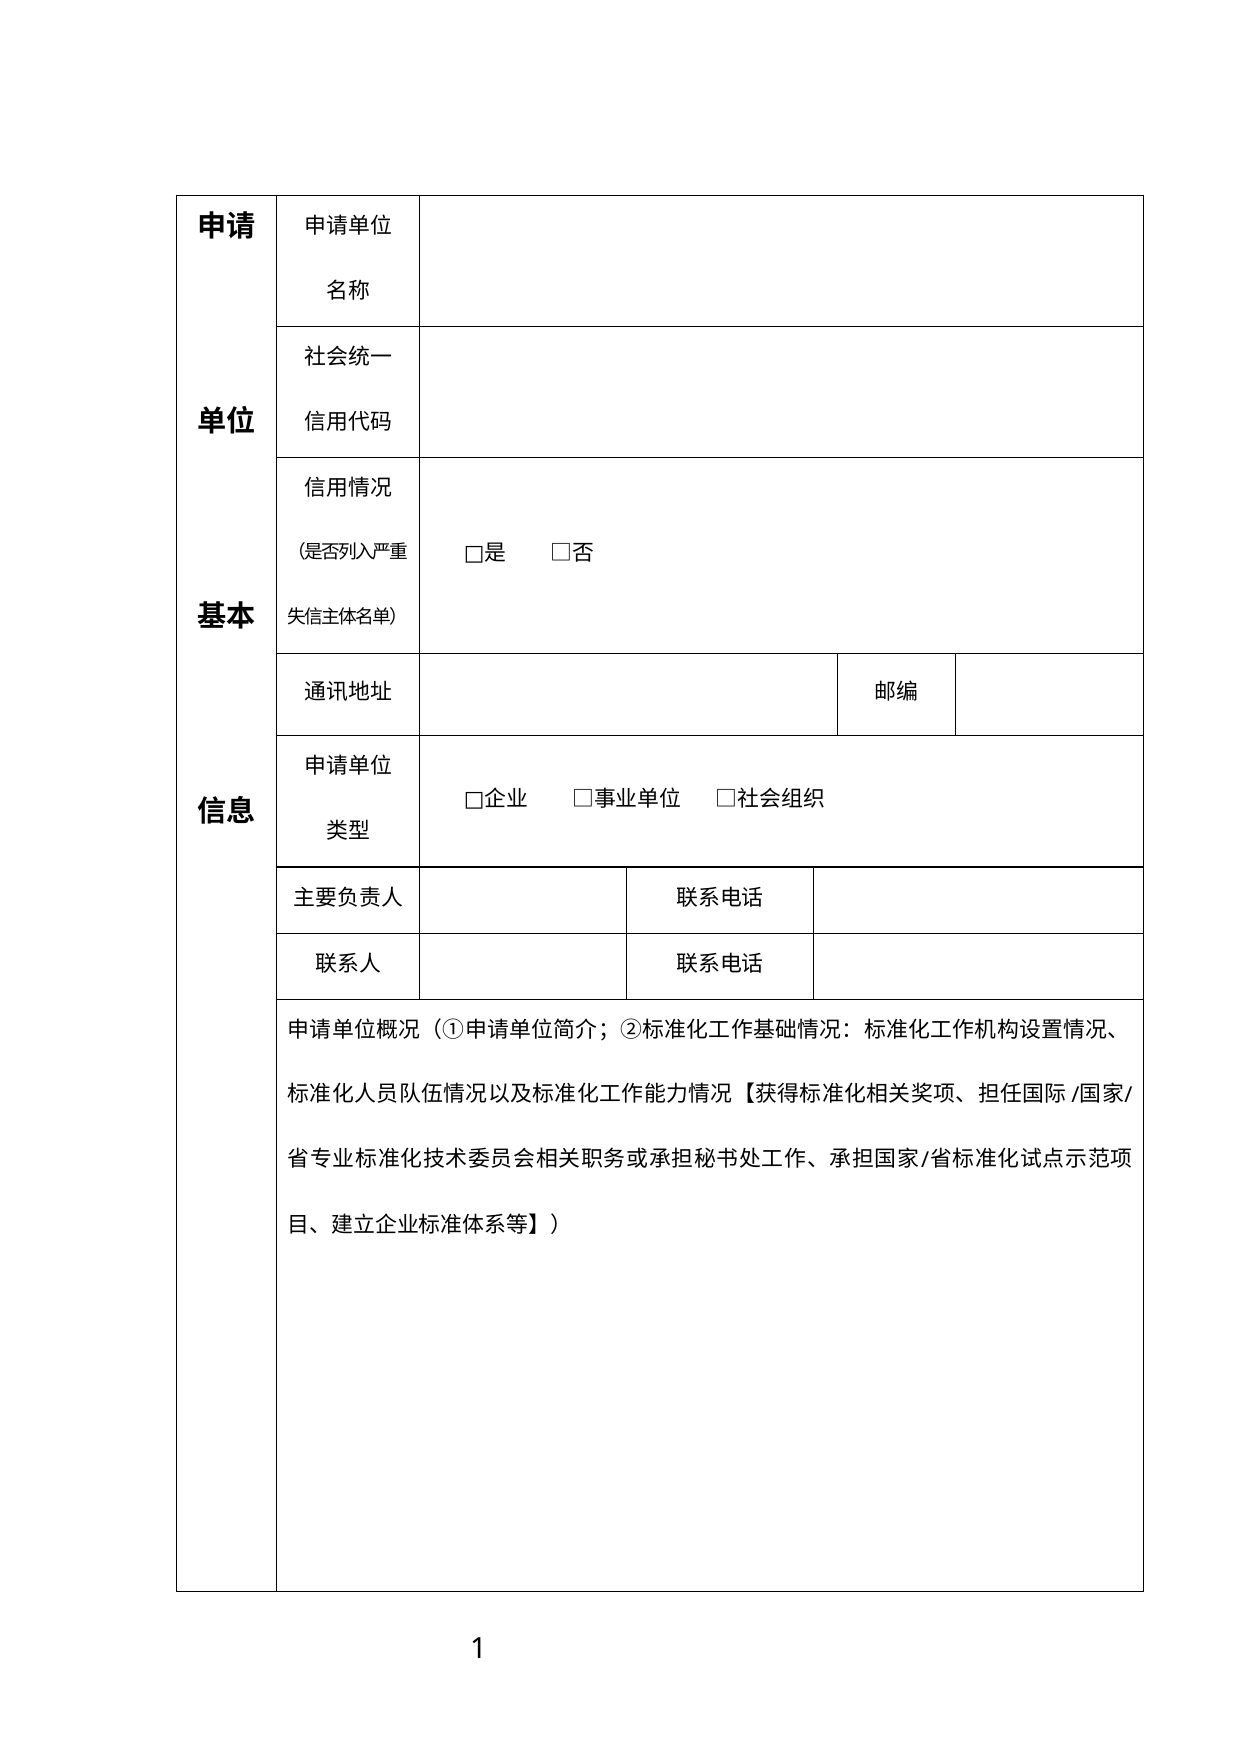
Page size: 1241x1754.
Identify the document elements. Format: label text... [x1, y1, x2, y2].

table_cell [814, 934, 1143, 998]
table_cell 联系电话 [627, 934, 813, 998]
table_cell □是 □否 [420, 458, 1143, 653]
table_cell [420, 654, 837, 735]
table_cell □企业 □事业单位 □社会组织 [420, 736, 1143, 866]
table_cell 邮编 [838, 654, 955, 735]
table_cell [420, 868, 626, 932]
table_header 申请单位 名称 [277, 196, 419, 326]
table_cell 联系人 [277, 934, 419, 998]
table_cell 申请单位 类型 [277, 736, 419, 866]
table_cell 社会统一 信用代码 [277, 327, 419, 457]
table_cell 联系电话 [627, 868, 813, 932]
table_cell [420, 934, 626, 998]
table_cell 主要负责人 [277, 868, 419, 932]
table_header [420, 196, 1143, 326]
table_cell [277, 1000, 1143, 1591]
table_cell [956, 654, 1143, 735]
table_cell 信用情况 （是否列入严重失信主体名单） [277, 458, 419, 653]
table_cell 通讯地址 [277, 654, 419, 735]
table_header 申请 单位 基本 信息 [177, 196, 276, 1591]
table_cell [420, 327, 1143, 457]
table_cell [814, 868, 1143, 932]
